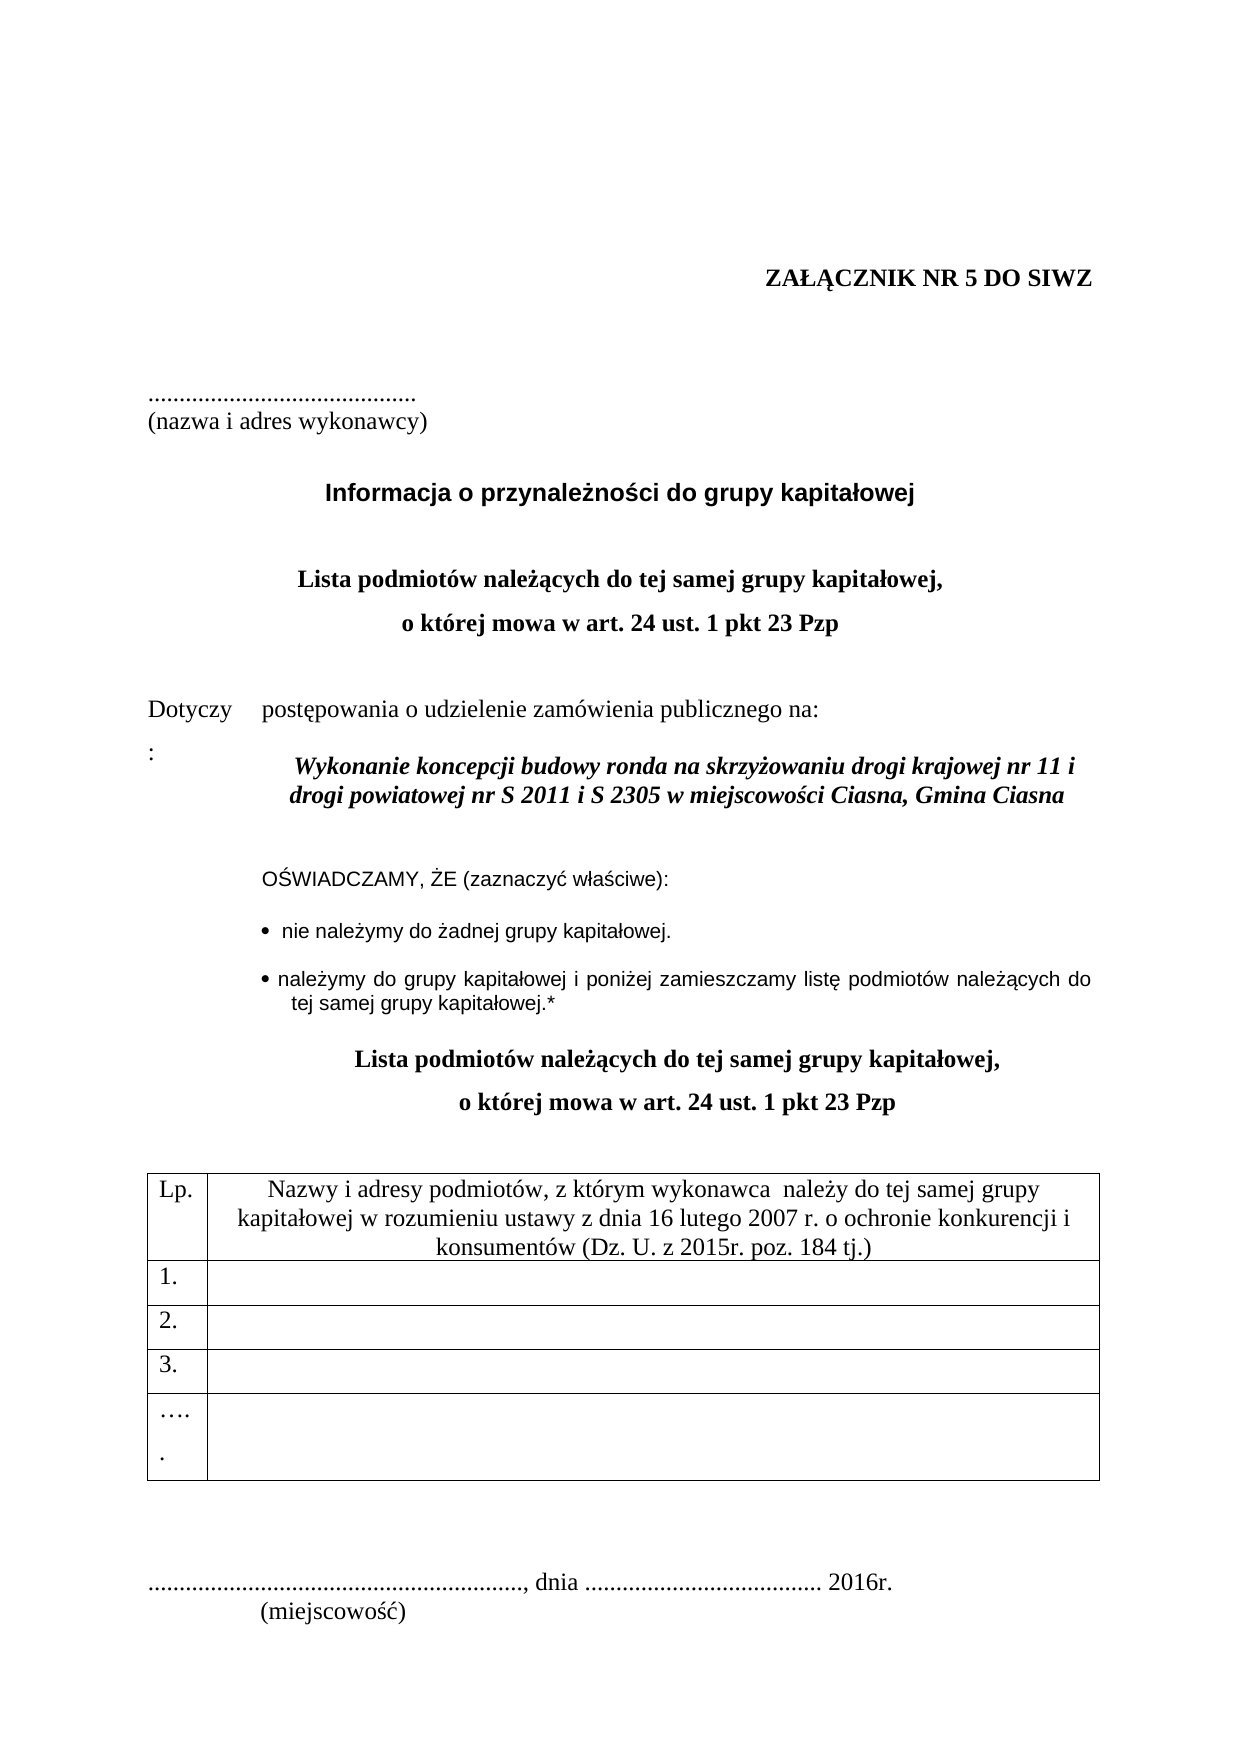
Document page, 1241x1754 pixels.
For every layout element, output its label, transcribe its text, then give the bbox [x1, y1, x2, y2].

table_cell 3. [148, 1350, 207, 1393]
text ............................................................, dnia ...................................... 2016r. [148, 1567, 1093, 1596]
text Lista podmiotów należących do tej samej grupy kapitałowej, [148, 564, 1093, 593]
table_header Lp. [148, 1174, 207, 1260]
table_cell [208, 1306, 1099, 1348]
table_header Dotyczy: [136, 694, 250, 1130]
table_cell [208, 1350, 1099, 1393]
table_cell [208, 1261, 1099, 1304]
text ........................................... [148, 378, 1093, 406]
table_cell 2. [148, 1306, 207, 1348]
table_cell ….. [148, 1394, 207, 1480]
text (miejscowość) [148, 1596, 1093, 1624]
text o której mowa w art. 24 ust. 1 pkt 23 Pzp [148, 608, 1093, 636]
text Informacja o przynależności do grupy kapitałowej [148, 478, 1093, 507]
table_cell 1. [148, 1261, 207, 1304]
table_header Nazwy i adresy podmiotów, z którym wykonawca należy do tej samej grupy kapitałowej w rozumieniu ustawy z dnia 16 lutego 2007 r. o ochronie konkurencji i konsumentów (Dz. U. z 2015r. poz. 184 tj.) [208, 1174, 1099, 1260]
table_cell [208, 1394, 1099, 1480]
text ZAŁĄCZNIK NR 5 DO SIWZ [148, 263, 1093, 291]
text (nazwa i adres wykonawcy) [148, 406, 1093, 435]
table_header postępowania o udzielenie zamówienia publicznego na: Wykonanie koncepcji budowy ronda na skrzyżowaniu drogi krajowej nr 11 i drogi powiatowej nr S 2011 i S 2305 w miejscowości Ciasna, Gmina Ciasna OŚWIADCZAMY, ŻE (zaznaczyć właściwe): nie należymy do żadnej grupy kapitałowej. należymy do grupy kapitałowej i poniżej zamieszczamy listę podmiotów należących do tej samej grupy kapitałowej.* Lista podmiotów należących do tej samej grupy kapitałowej, o której mowa w art. 24 ust. 1 pkt 23 Pzp [250, 694, 1104, 1130]
